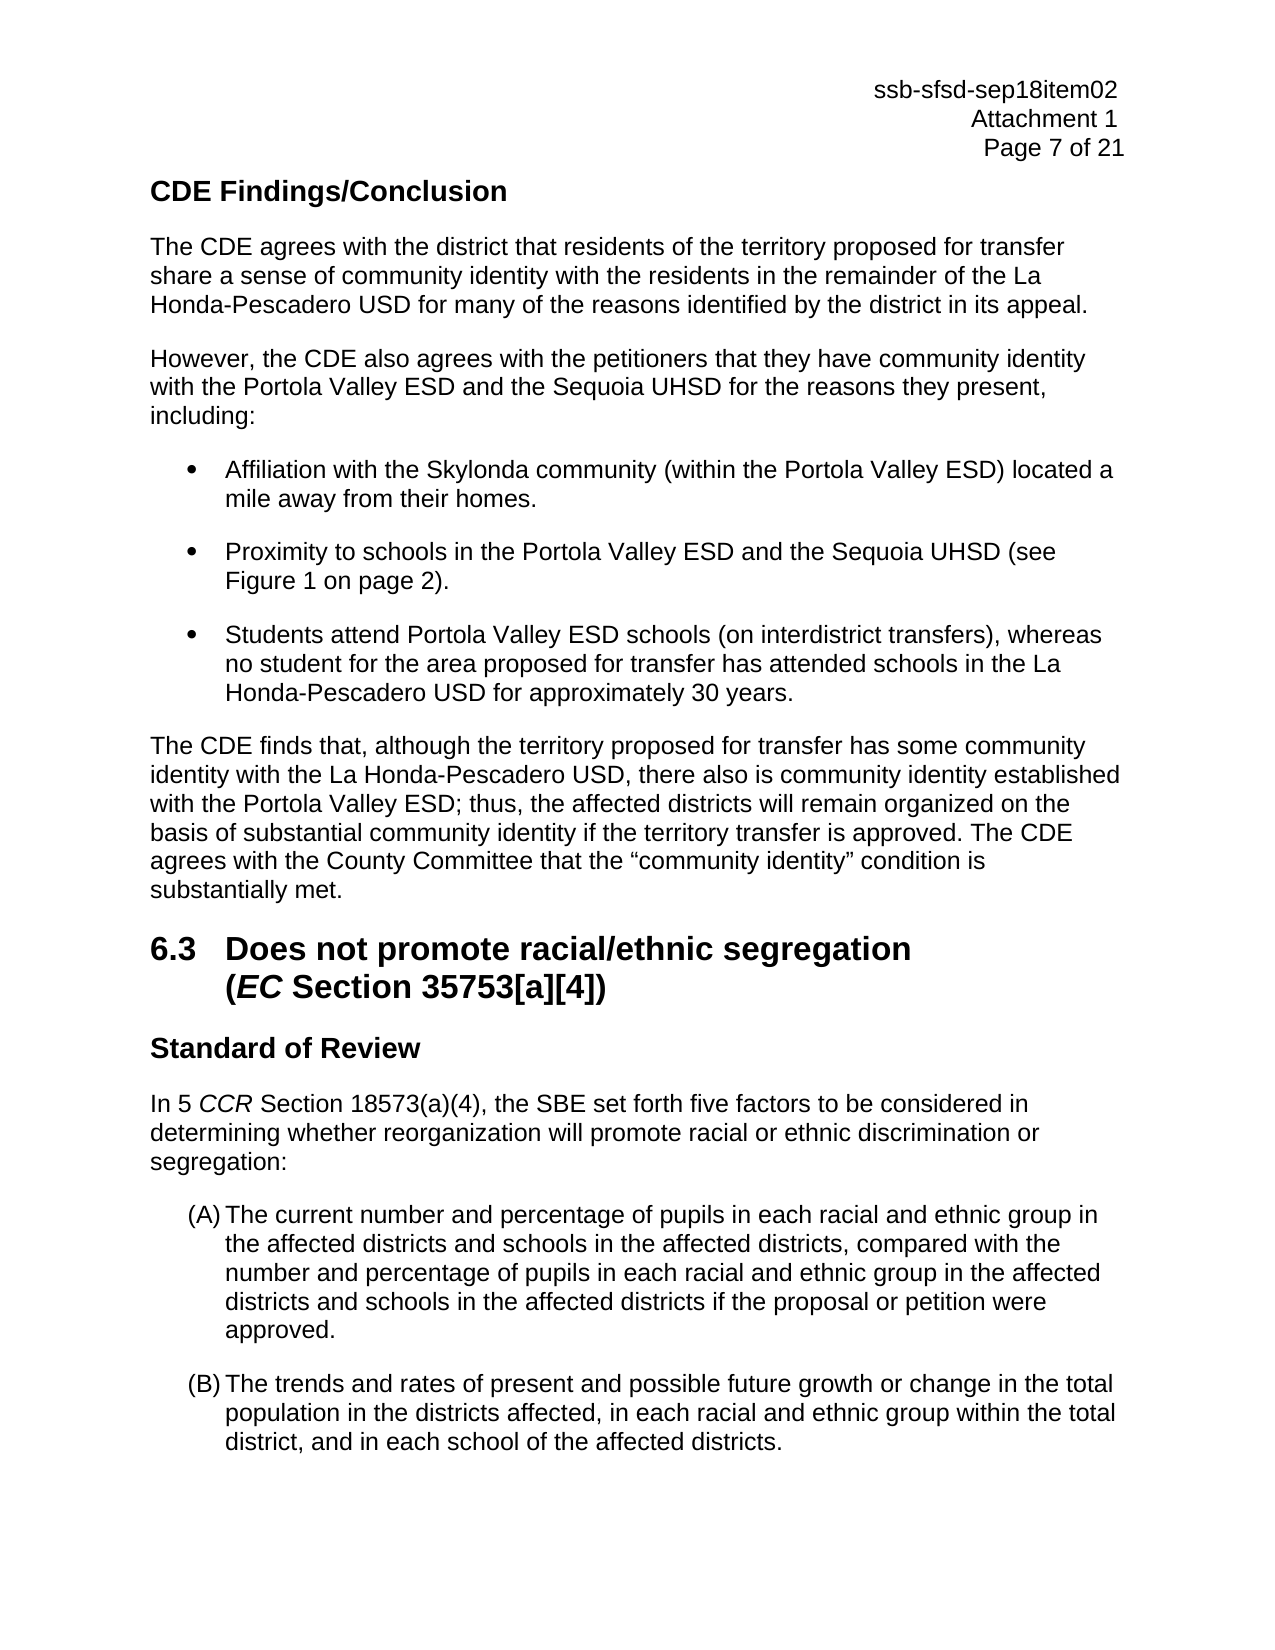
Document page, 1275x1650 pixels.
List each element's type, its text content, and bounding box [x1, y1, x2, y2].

list The current number and percentage of pupils in each racial and ethnic group in the affected districts and schools in the affected districts, compared with the number and percentage of pupils in each racial and ethnic group in the affected districts and schools in the affected districts if the proposal or petition were approved. [187, 1201, 1125, 1344]
text The CDE agrees with the district that residents of the territory proposed for transfer share a sense of community identity with the residents in the remainder of the La Honda-Pescadero USD for many of the reasons identified by the district in its appeal. [150, 232, 1125, 318]
list Affiliation with the Skylonda community (within the Portola Valley ESD) located a mile away from their homes. [187, 455, 1125, 512]
text The CDE finds that, although the territory proposed for transfer has some community identity with the La Honda-Pescadero USD, there also is community identity established with the Portola Valley ESD; thus, the affected districts will remain organized on the basis of substantial community identity if the territory transfer is approved. The CDE agrees with the County Committee that the “community identity” condition is substantially met. [150, 731, 1125, 904]
subtitle 6.3 Does not promote racial/ethnic segregation (EC Section 35753[a][4]) [150, 929, 1125, 1006]
subtitle CDE Findings/Conclusion [150, 174, 1125, 207]
list Students attend Portola Valley ESD schools (on interdistrict transfers), whereas no student for the area proposed for transfer has attended schools in the La Honda-Pescadero USD for approximately 30 years. [187, 620, 1125, 706]
text However, the CDE also agrees with the petitioners that they have community identity with the Portola Valley ESD and the Sequoia UHSD for the reasons they present, including: [150, 343, 1125, 430]
subtitle Standard of Review [150, 1031, 1125, 1064]
list The trends and rates of present and possible future growth or change in the total population in the districts affected, in each racial and ethnic group within the total district, and in each school of the affected districts. [187, 1369, 1125, 1456]
list Proximity to schools in the Portola Valley ESD and the Sequoia UHSD (see Figure 1 on page 2). [187, 537, 1125, 595]
text In 5 CCR Section 18573(a)(4), the SBE set forth five factors to be considered in determining whether reorganization will promote racial or ethnic discrimination or segregation: [150, 1089, 1125, 1176]
